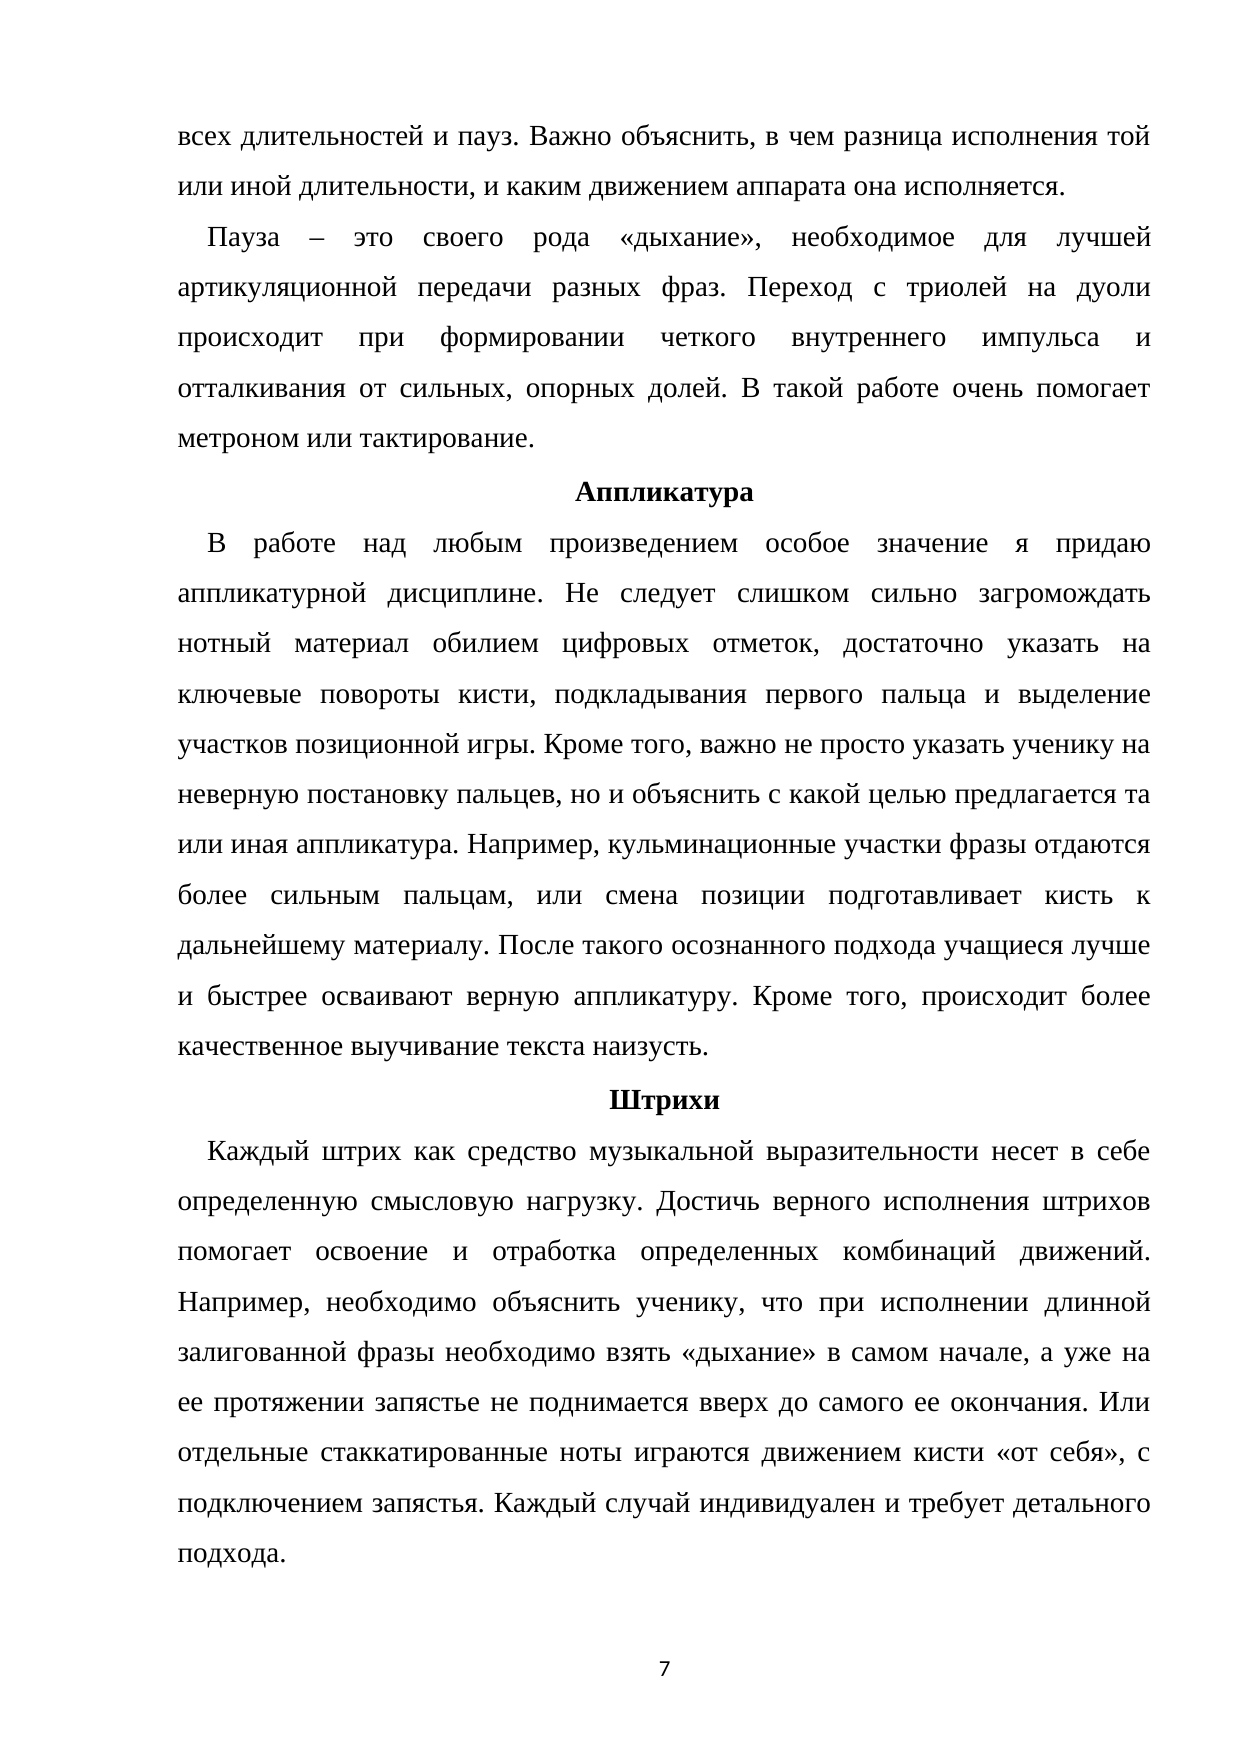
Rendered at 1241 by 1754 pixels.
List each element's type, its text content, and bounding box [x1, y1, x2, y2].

text Пауза – это своего рода «дыхание», необходимое для лучшей артикуляционной передачи разных фраз. Переход с триолей на дуоли происходит при формировании четкого внутреннего импульса и отталкивания от сильных, опорных долей. В такой работе очень помогает метроном или тактирование. [177, 219, 1152, 453]
text В работе над любым произведением особое значение я придаю аппликатурной дисциплине. Не следует слишком сильно загромождать нотный материал обилием цифровых отметок, достаточно указать на ключевые повороты кисти, подкладывания первого пальца и выделение участков позиционной игры. Кроме того, важно не просто указать ученику на неверную постановку пальцев, но и объяснить с какой целью предлагается та или иная аппликатура. Например, кульминационные участки фразы отдаются более сильным пальцам, или смена позиции подготавливает кисть к дальнейшему материалу. После такого осознанного подхода учащиеся лучше и быстрее осваивают верную аппликатуру. Кроме того, происходит более качественное выучивание текста наизусть. [177, 525, 1152, 1061]
subtitle Аппликатура [177, 474, 1152, 508]
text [177, 118, 1152, 202]
subtitle Штрихи [177, 1082, 1152, 1116]
text Каждый штрих как средство музыкальной выразительности несет в себе определенную смысловую нагрузку. Достичь верного исполнения штрихов помогает освоение и отработка определенных комбинаций движений. Например, необходимо объяснить ученику, что при исполнении длинной залигованной фразы необходимо взять «дыхание» в самом начале, а уже на ее протяжении запястье не поднимается вверх до самого ее окончания. Или отдельные стаккатированные ноты играются движением кисти «от себя», с подключением запястья. Каждый случай индивидуален и требует детального подхода. [177, 1133, 1152, 1569]
